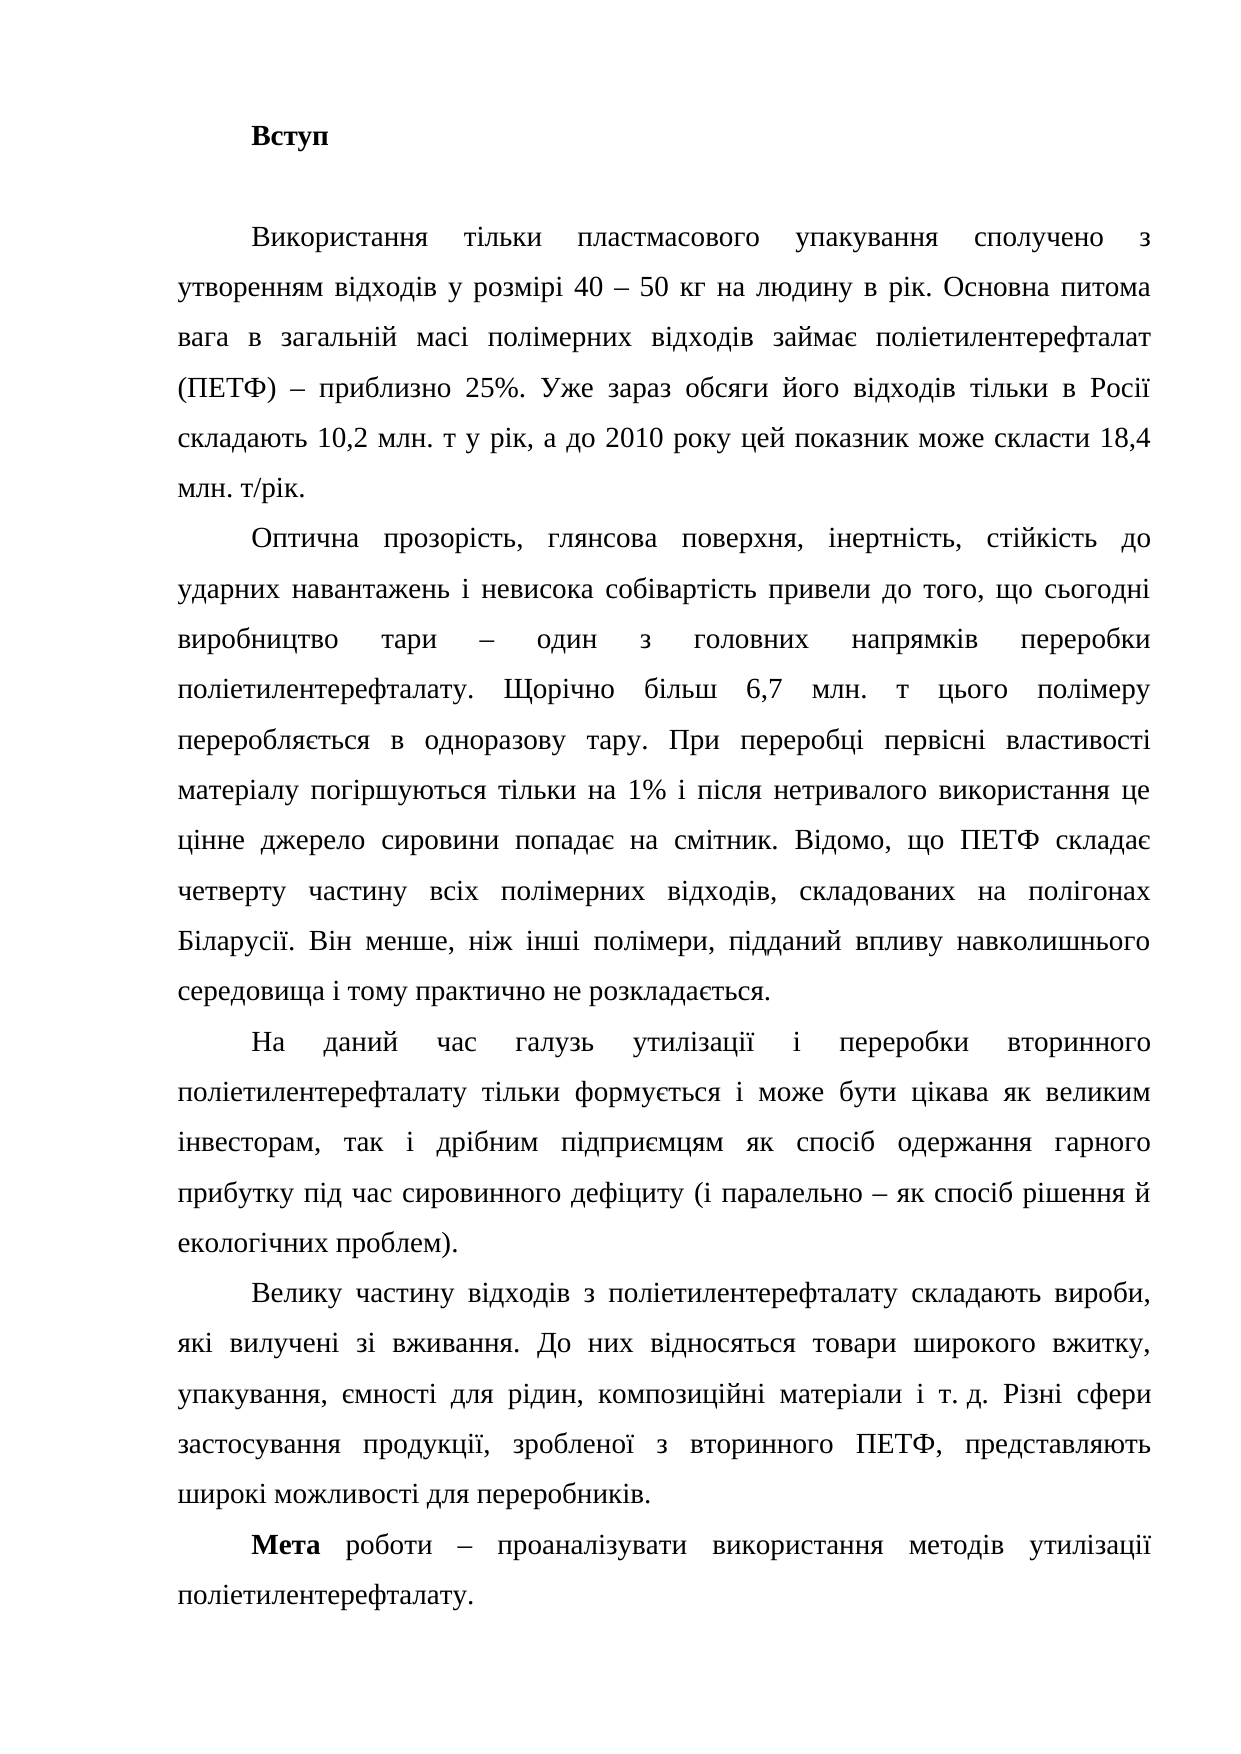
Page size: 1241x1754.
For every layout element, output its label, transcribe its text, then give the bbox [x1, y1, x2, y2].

subtitle Вступ [177, 118, 1152, 152]
text Оптична прозорість, глянсова поверхня, інертність, стійкість до ударних навантажень і невисока собівартість привели до того, що сьогодні виробництво тари – один з головних напрямків переробки поліетилентерефталату. Щорічно більш 6,7 млн. т цього полімеру переробляється в одноразову тару. При переробці первісні властивості матеріалу погіршуються тільки на 1% і після нетривалого використання це цінне джерело сировини попадає на смітник. Відомо, що ПЕТФ складає четверту частину всіх полімерних відходів, складованих на полігонах Біларусії. Він менше, ніж інші полімери, підданий впливу навколишнього середовища і тому практично не розкладається. [177, 521, 1152, 1007]
text На даний час галузь утилізації і переробки вторинного поліетилентерефталату тільки формується і може бути цікава як великим інвесторам, так і дрібним підприємцям як спосіб одержання гарного прибутку під час сировинного дефіциту (і паралельно – як спосіб рішення й екологічних проблем). [177, 1024, 1152, 1258]
text Велику частину відходів з поліетилентерефталату складають вироби, які вилучені зі вживання. До них відносяться товари широкого вжитку, упакування, ємності для рідин, композиційні матеріали і т. д. Різні сфери застосування продукції, зробленої з вторинного ПЕТФ, представляють широкі можливості для переробників. [177, 1275, 1152, 1510]
text Мета роботи – проаналізувати використання методів утилізації поліетилентерефталату. [177, 1527, 1152, 1611]
text Використання тільки пластмасового упакування сполучено з утворенням відходів у розмірі 40 – на людину в рік. Основна питома вага в загальній масі полімерних відходів займає поліетилентерефталат (ПЕТФ) – приблизно 25%. Уже зараз обсяги його відходів тільки в Росії складають 10,2 млн. т у рік, а до 2010 року цей показник може скласти 18,4 млн. т/рік. [177, 219, 1152, 504]
